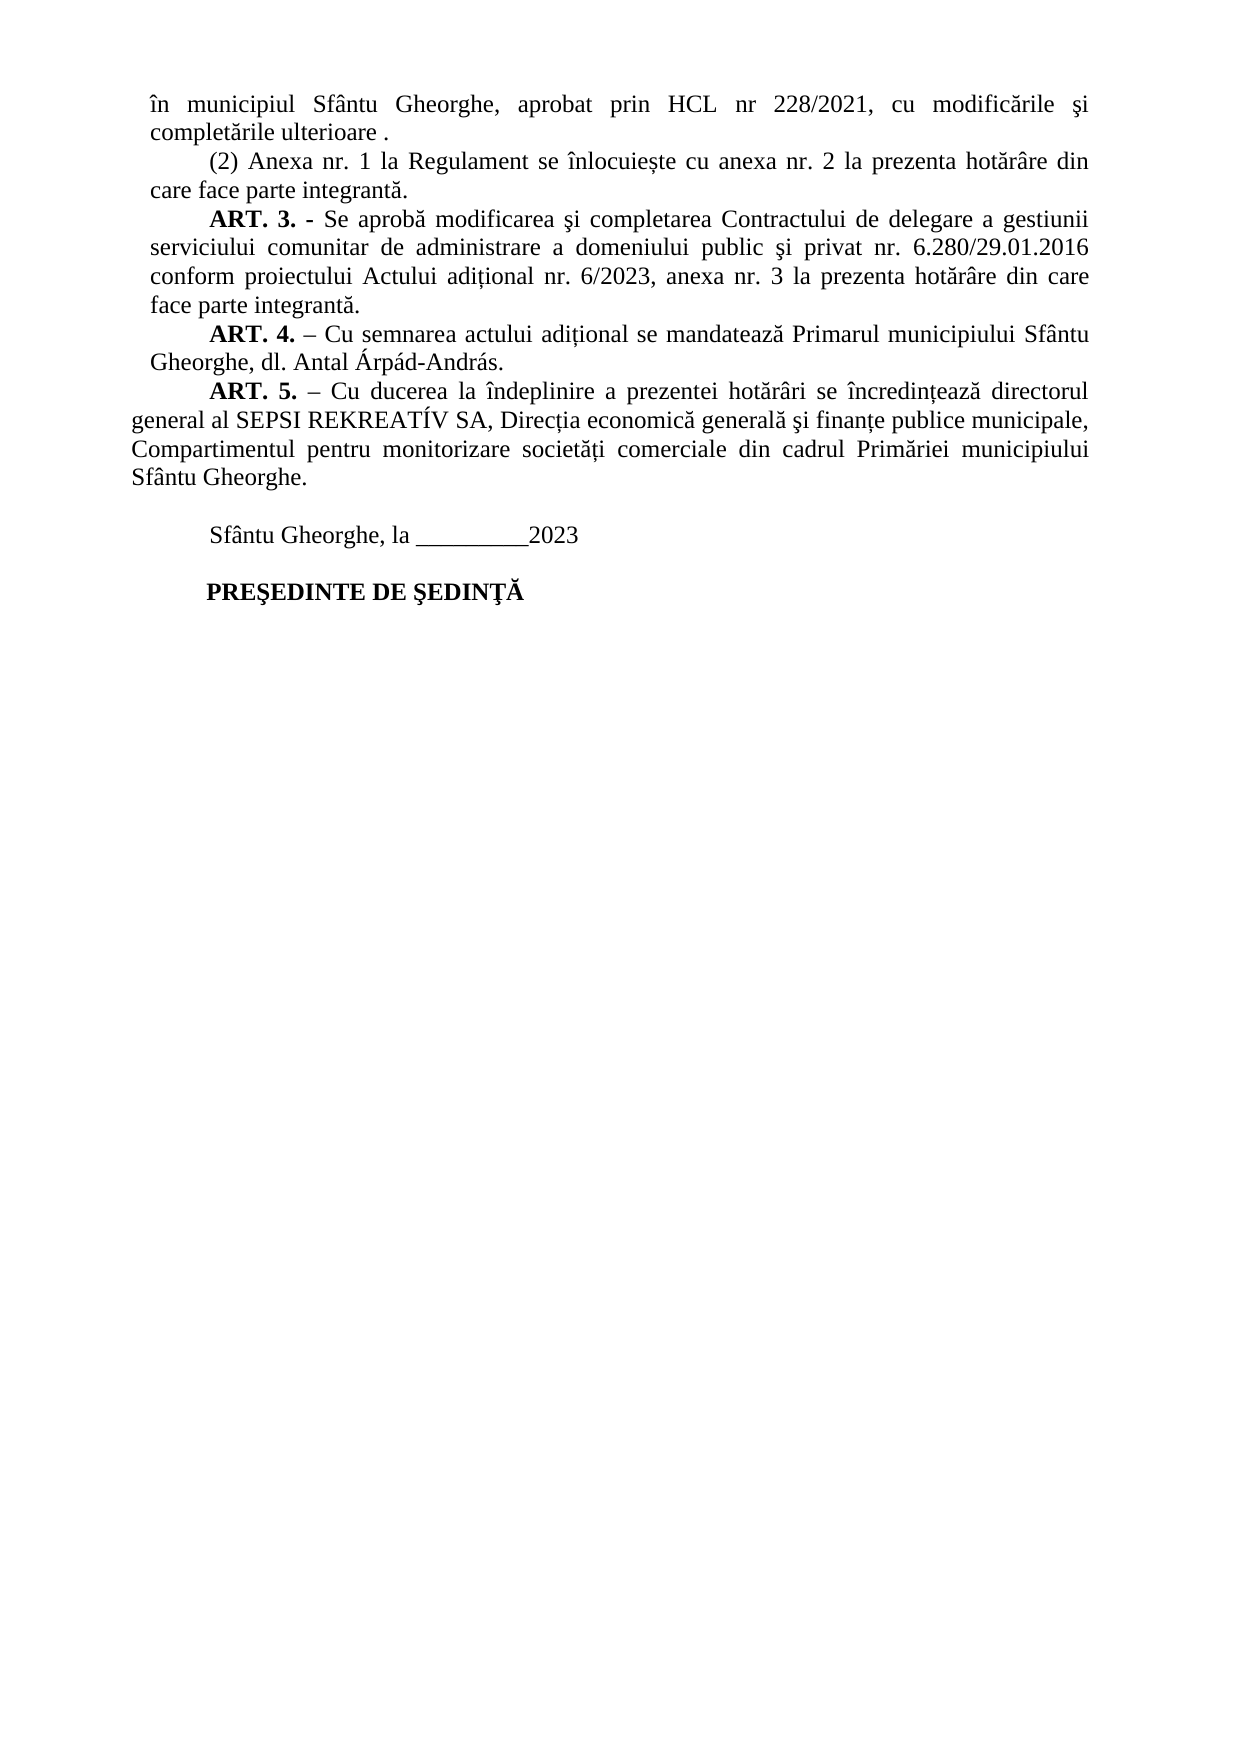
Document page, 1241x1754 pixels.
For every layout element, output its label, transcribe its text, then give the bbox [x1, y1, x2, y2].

text ART. 4. – Cu semnarea actului adițional se mandatează Primarul municipiului Sfântu Gheorghe, dl. Antal Árpád-András. [150, 319, 1090, 376]
text (2) Anexa nr. 1 la Regulament se înlocuiește cu anexa nr. 2 la prezenta hotărâre din care face parte integrantă. [150, 146, 1090, 204]
text PREŞEDINTE DE ŞEDINŢĂ [150, 577, 1090, 606]
text ART. 5. – Cu ducerea la îndeplinire a prezentei hotărâri se încredințează directorul general al SEPSI REKREATÍV SA, Direcția economică generală şi finanțe publice municipale, Compartimentul pentru monitorizare societăți comerciale din cadrul Primăriei municipiului Sfântu Gheorghe. [131, 376, 1090, 491]
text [150, 89, 1090, 146]
text ART. 3. - Se aprobă modificarea şi completarea Contractului de delegare a gestiunii serviciului comunitar de administrare a domeniului public şi privat nr. 6.280/29.01.2016 conform proiectului Actului adițional nr. 6/2023, anexa nr. 3 la prezenta hotărâre din care face parte integrantă. [150, 204, 1090, 319]
text Sfântu Gheorghe, la _________2023 [150, 520, 1090, 549]
